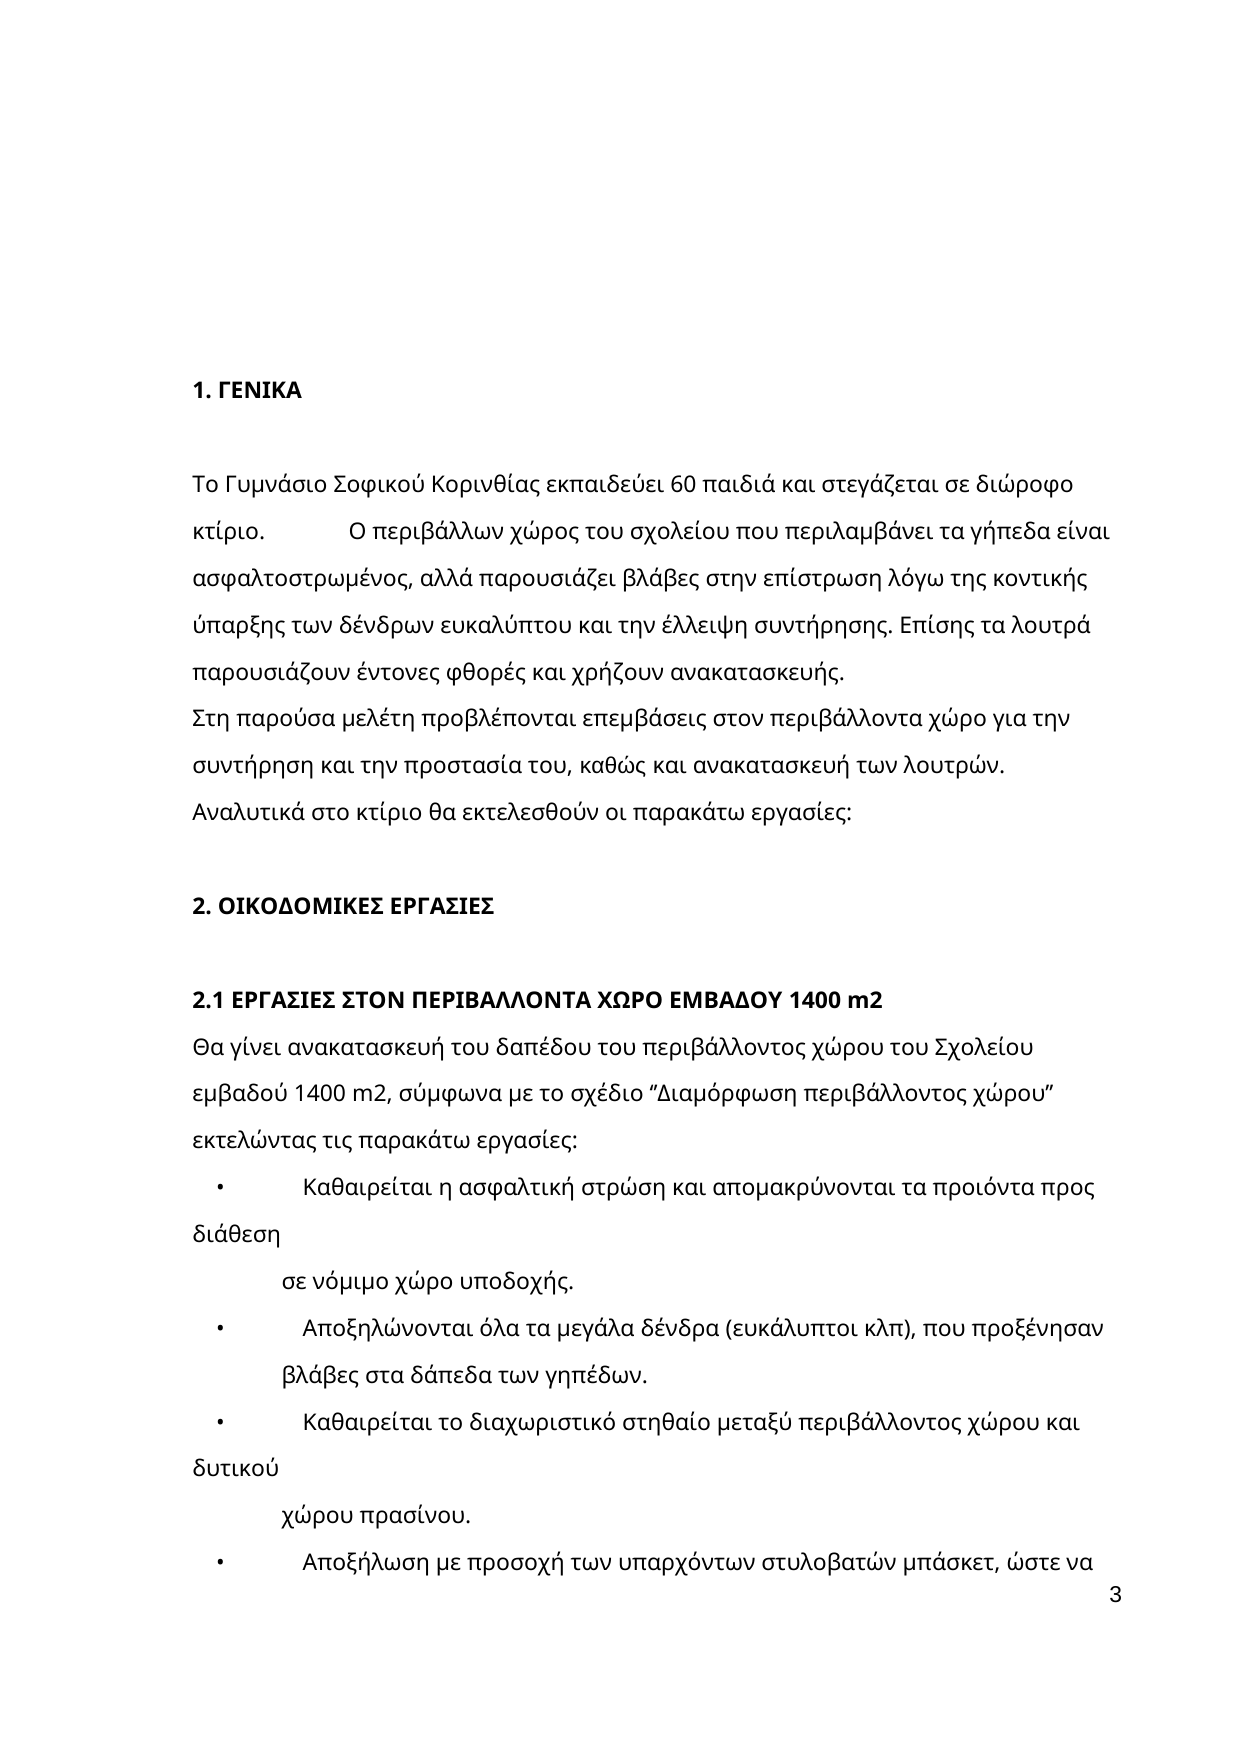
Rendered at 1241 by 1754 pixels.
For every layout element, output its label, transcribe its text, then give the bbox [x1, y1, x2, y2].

text • Αποξήλωση με προσοχή των υπαρχόντων στυλοβατών μπάσκετ, ώστε να [192, 1546, 1122, 1577]
text • Καθαιρείται η ασφαλτική στρώση και απομακρύνονται τα προιόντα προς διάθεση [192, 1171, 1122, 1249]
text 2.1 ΕΡΓΑΣΙΕΣ ΣΤΟΝ ΠΕΡΙΒΑΛΛΟΝΤΑ ΧΩΡΟ ΕΜΒΑΔΟΥ 1400 m2 Θα γίνει ανακατασκευή του δαπέδου του περιβάλλοντος χώρου του Σχολείου εμβαδού 1400 m2, σύμφωνα με το σχέδιο ‘’Διαμόρφωση περιβάλλοντος χώρου’’ εκτελώντας τις παρακάτω εργασίες: [192, 983, 1122, 1155]
text Αναλυτικά στο κτίριο θα εκτελεσθούν οι παρακάτω εργασίες: [192, 796, 1122, 827]
subtitle 2. ΟΙΚΟΔΟΜΙΚΕΣ ΕΡΓΑΣΙΕΣ [192, 890, 1122, 921]
text Το Γυμνάσιο Σοφικού Κορινθίας εκπαιδεύει 60 παιδιά και στεγάζεται σε διώροφο κτίριο. Ο περιβάλλων χώρος του σχολείου που περιλαμβάνει τα γήπεδα είναι ασφαλτοστρωμένος, αλλά παρουσιάζει βλάβες στην επίστρωση λόγω της κοντικής ύπαρξης των δένδρων ευκαλύπτου και την έλλειψη συντήρησης. Επίσης τα λουτρά παρουσιάζουν έντονες φθορές και χρήζουν ανακατασκευής. [192, 468, 1122, 687]
subtitle 1. ΓΕΝΙΚΑ [192, 374, 1122, 405]
text βλάβες στα δάπεδα των γηπέδων. [192, 1358, 1122, 1390]
text • Καθαιρείται το διαχωριστικό στηθαίο μεταξύ περιβάλλοντος χώρου και δυτικού [192, 1405, 1122, 1483]
text σε νόμιμο χώρο υποδοχής. [192, 1265, 1122, 1296]
text • Αποξηλώνονται όλα τα μεγάλα δένδρα (ευκάλυπτοι κλπ), που προξένησαν [192, 1312, 1122, 1343]
text Στη παρούσα μελέτη προβλέπονται επεμβάσεις στον περιβάλλοντα χώρο για την συντήρηση και την προστασία του, καθώς και ανακατασκευή των λουτρών. [192, 702, 1122, 780]
text χώρου πρασίνου. [192, 1499, 1122, 1530]
